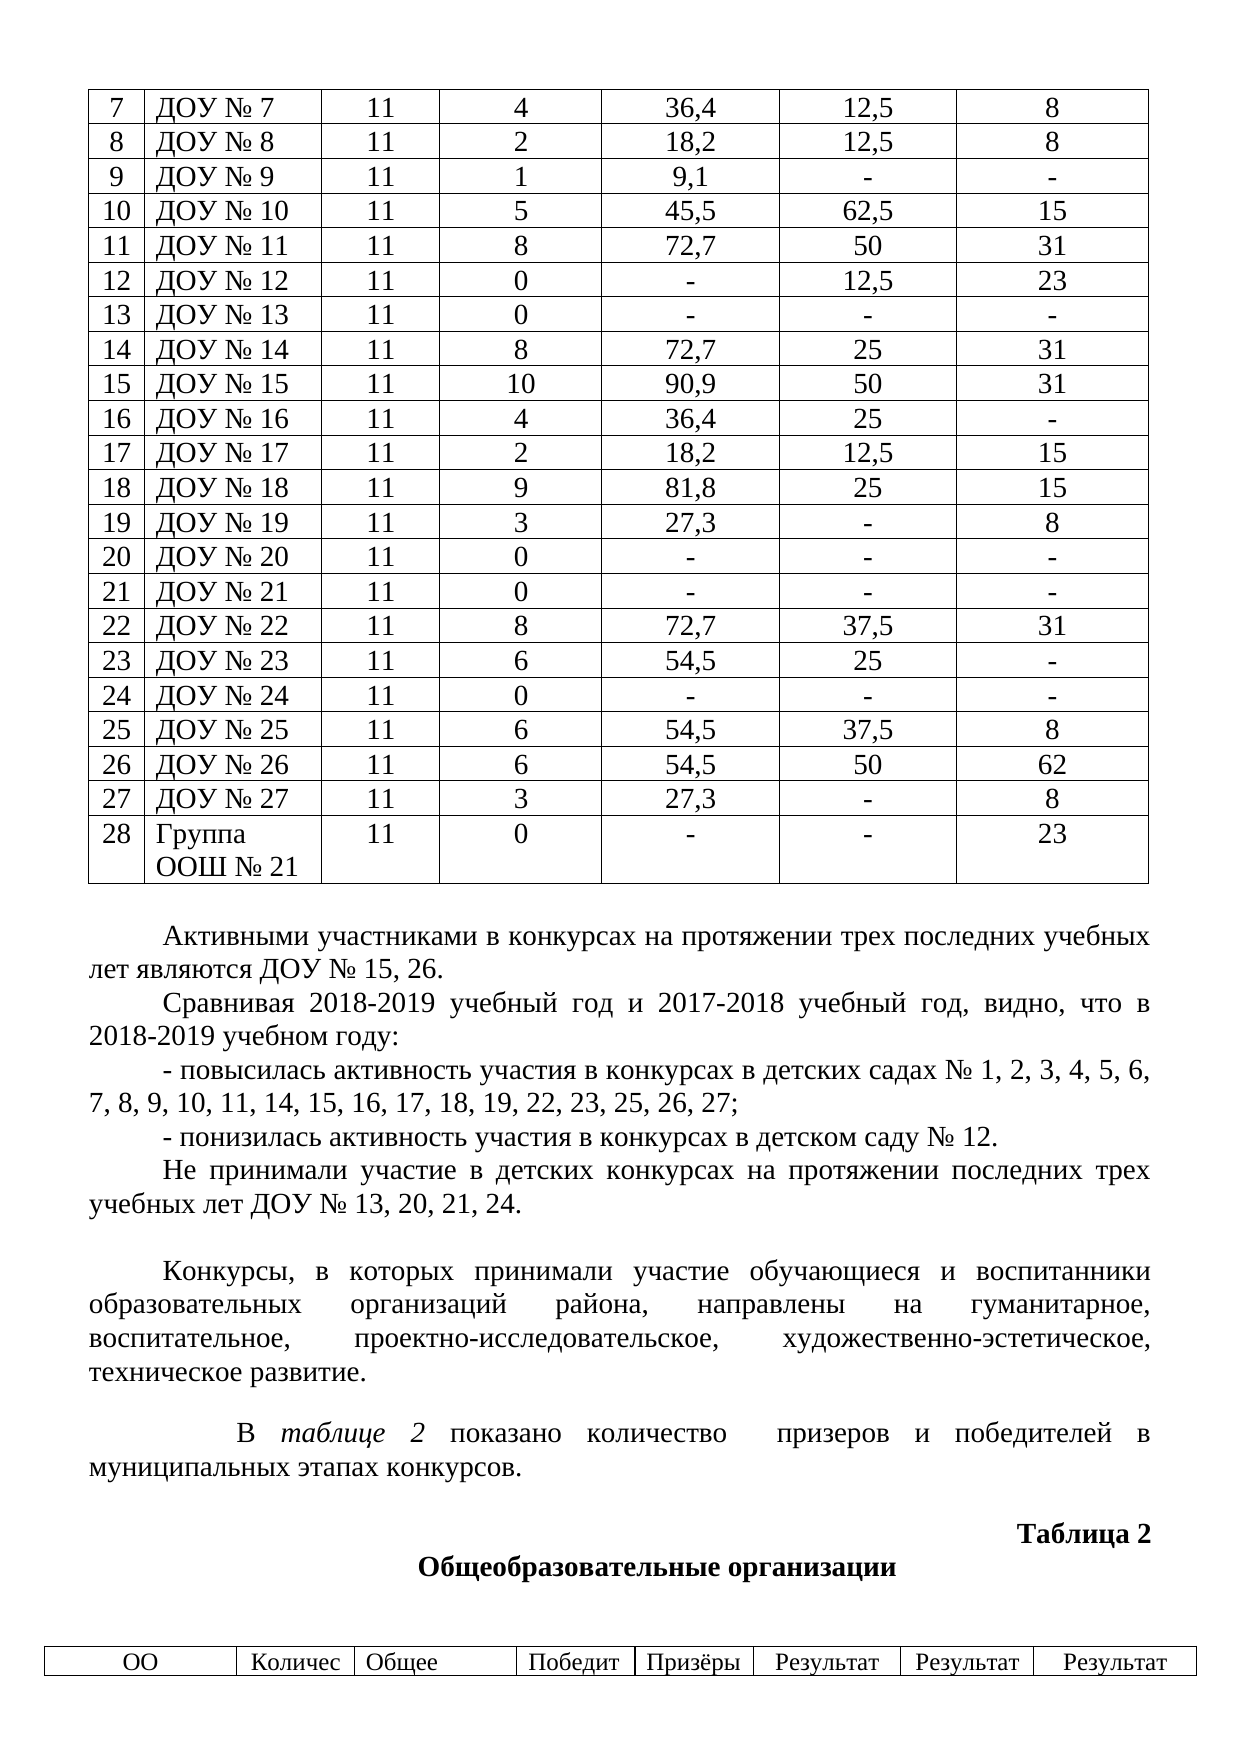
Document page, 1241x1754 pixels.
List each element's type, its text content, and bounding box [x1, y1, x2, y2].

table_cell ДОУ № 23 [145, 643, 321, 677]
text Сравнивая 2018-2019 учебный год и 2017-2018 учебный год, видно, что в 2018-2019 учебном году: [89, 985, 1152, 1052]
table_cell 72,7 [602, 609, 779, 642]
table_cell ДОУ № 25 [145, 712, 321, 746]
table_cell 0 [440, 263, 601, 296]
table_cell 9 [440, 470, 601, 504]
table_cell ДОУ № 22 [145, 609, 321, 642]
table_cell 8 [957, 712, 1148, 746]
table_cell 28 [89, 816, 144, 883]
table_cell - [602, 816, 779, 883]
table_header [355, 1647, 516, 1675]
table_cell 72,7 [602, 228, 779, 262]
table_cell - [957, 401, 1148, 434]
table_cell 6 [440, 747, 601, 780]
table_cell 27 [89, 781, 144, 815]
table_cell 19 [89, 505, 144, 538]
table_cell - [602, 297, 779, 331]
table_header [1034, 1647, 1196, 1675]
table_cell 11 [322, 539, 439, 573]
table_cell 21 [89, 574, 144, 607]
table_cell - [957, 643, 1148, 677]
table_cell 72,7 [602, 332, 779, 365]
table_cell - [957, 159, 1148, 192]
table_cell ДОУ № 15 [145, 366, 321, 400]
table_cell 9 [89, 159, 144, 192]
table_cell 25 [780, 470, 956, 504]
table_cell 3 [440, 781, 601, 815]
table_cell 11 [322, 297, 439, 331]
table_cell 54,5 [602, 712, 779, 746]
table_cell 11 [322, 816, 439, 883]
table_cell 12,5 [780, 90, 956, 123]
table_cell 4 [440, 401, 601, 434]
table_cell 0 [440, 678, 601, 711]
table_cell 25 [780, 643, 956, 677]
table_cell 2 [440, 436, 601, 469]
table_cell 27,3 [602, 781, 779, 815]
table_cell ДОУ № 27 [145, 781, 321, 815]
table_cell 12 [89, 263, 144, 296]
table_cell 8 [440, 228, 601, 262]
text Общеобразовательные организации [89, 1549, 1152, 1583]
table_cell 6 [440, 643, 601, 677]
table_cell 12,5 [780, 263, 956, 296]
table_cell - [780, 159, 956, 192]
table_header Победители [517, 1647, 634, 1675]
text Активными участниками в конкурсах на протяжении трех последних учебных лет являются ДОУ № 15, 26. [89, 918, 1152, 985]
table_cell 11 [322, 263, 439, 296]
table_cell - [957, 574, 1148, 607]
table_cell - [602, 574, 779, 607]
table_cell 81,8 [602, 470, 779, 504]
table_cell 11 [322, 609, 439, 642]
table_cell 11 [322, 332, 439, 365]
table_cell 8 [957, 505, 1148, 538]
table_cell ДОУ № 21 [145, 574, 321, 607]
table_cell 31 [957, 366, 1148, 400]
table_header ОО [45, 1647, 236, 1675]
table_cell 15 [957, 436, 1148, 469]
table_cell 23 [89, 643, 144, 677]
table_cell 26 [89, 747, 144, 780]
table_cell 54,5 [602, 643, 779, 677]
text Таблица 2 [89, 1516, 1152, 1549]
table_cell 12,5 [780, 436, 956, 469]
table_cell - [957, 539, 1148, 573]
table_cell 18,2 [602, 436, 779, 469]
table_cell 20 [89, 539, 144, 573]
table_cell 50 [780, 366, 956, 400]
table_cell 8 [440, 609, 601, 642]
table_cell 11 [322, 781, 439, 815]
table_cell ДОУ № 14 [145, 332, 321, 365]
table_cell 18 [89, 470, 144, 504]
table_cell 11 [89, 228, 144, 262]
table_cell 27,3 [602, 505, 779, 538]
table_cell 7 [89, 90, 144, 123]
table_cell ДОУ № 8 [145, 124, 321, 158]
text Не принимали участие в детских конкурсах на протяжении последних трех учебных лет ДОУ № 13, 20, 21, 24. [89, 1152, 1152, 1219]
table_cell ДОУ № 11 [145, 228, 321, 262]
table_cell - [602, 539, 779, 573]
table_cell 17 [89, 436, 144, 469]
table_cell 11 [322, 470, 439, 504]
table_cell - [957, 297, 1148, 331]
table_cell 10 [440, 366, 601, 400]
table_cell - [780, 505, 956, 538]
table_cell - [780, 297, 956, 331]
table_cell 18,2 [602, 124, 779, 158]
table_cell ДОУ № 24 [145, 678, 321, 711]
table_cell 1 [440, 159, 601, 192]
table_cell 11 [322, 747, 439, 780]
table_cell - [957, 678, 1148, 711]
table_cell 31 [957, 228, 1148, 262]
table_cell 6 [440, 712, 601, 746]
table_cell 16 [89, 401, 144, 434]
table_cell 50 [780, 747, 956, 780]
table_cell 22 [89, 609, 144, 642]
table_cell 23 [957, 816, 1148, 883]
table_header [237, 1647, 354, 1675]
table_cell 11 [322, 401, 439, 434]
table_cell - [780, 539, 956, 573]
table_cell 10 [89, 194, 144, 227]
table_cell 13 [89, 297, 144, 331]
text В таблице 2 показано количество призеров и победителей в муниципальных этапах конкурсов. [89, 1415, 1152, 1482]
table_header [754, 1647, 900, 1675]
table_cell 0 [440, 297, 601, 331]
table_cell 8 [89, 124, 144, 158]
table_cell ДОУ № 7 [145, 90, 321, 123]
table_cell - [780, 816, 956, 883]
table_cell ДОУ № 10 [145, 194, 321, 227]
table_cell 11 [322, 505, 439, 538]
table_cell 15 [957, 194, 1148, 227]
table_cell 62 [957, 747, 1148, 780]
text Конкурсы, в которых принимали участие обучающиеся и воспитанники образовательных организаций района, направлены на гуманитарное, воспитательное, проектно-исследовательское, художественно-эстетическое, техническое развитие. [89, 1253, 1152, 1387]
table_cell 8 [957, 781, 1148, 815]
table_cell ДОУ № 20 [145, 539, 321, 573]
text - повысилась активность участия в конкурсах в детских садах № 1, 2, 3, 4, 5, 6, 7, 8, 9, 10, 11, 14, 15, 16, 17, 18, 19, 22, 23, 25, 26, 27; [89, 1052, 1152, 1119]
table_cell - [602, 263, 779, 296]
table_cell 90,9 [602, 366, 779, 400]
table_cell 0 [440, 539, 601, 573]
table_cell ДОУ № 9 [145, 159, 321, 192]
table_cell ДОУ № 12 [145, 263, 321, 296]
table_cell 31 [957, 332, 1148, 365]
table_cell 11 [322, 678, 439, 711]
table_cell ДОУ № 18 [145, 470, 321, 504]
table_cell 31 [957, 609, 1148, 642]
table_cell 8 [957, 90, 1148, 123]
table_cell 36,4 [602, 401, 779, 434]
table_cell 50 [780, 228, 956, 262]
table_cell - [602, 678, 779, 711]
table_cell 45,5 [602, 194, 779, 227]
table_cell 2 [440, 124, 601, 158]
table_cell 11 [322, 643, 439, 677]
table_cell 11 [322, 712, 439, 746]
table_cell ДОУ № 26 [145, 747, 321, 780]
table_cell ДОУ № 13 [145, 297, 321, 331]
table_cell 11 [322, 194, 439, 227]
table_cell 62,5 [780, 194, 956, 227]
table_cell 37,5 [780, 609, 956, 642]
table_cell 11 [322, 366, 439, 400]
table_cell 9,1 [602, 159, 779, 192]
table_cell 14 [89, 332, 144, 365]
table_cell 11 [322, 159, 439, 192]
table_cell ДОУ № 19 [145, 505, 321, 538]
table_cell 15 [957, 470, 1148, 504]
table_cell 11 [322, 574, 439, 607]
table_cell 37,5 [780, 712, 956, 746]
text - понизилась активность участия в конкурсах в детском саду № 12. [89, 1119, 1152, 1152]
table_cell 36,4 [602, 90, 779, 123]
table_header Призёры [636, 1647, 753, 1675]
table_cell - [780, 781, 956, 815]
table_cell 0 [440, 816, 601, 883]
table_cell 3 [440, 505, 601, 538]
table_cell - [780, 574, 956, 607]
table_cell 25 [89, 712, 144, 746]
table_cell 54,5 [602, 747, 779, 780]
table_cell 8 [440, 332, 601, 365]
table_cell 8 [957, 124, 1148, 158]
table_cell Группа ООШ № 21 [145, 816, 321, 883]
table_cell 4 [440, 90, 601, 123]
table_cell 11 [322, 90, 439, 123]
table_cell 25 [780, 332, 956, 365]
table_cell 0 [440, 574, 601, 607]
table_cell 11 [322, 124, 439, 158]
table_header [901, 1647, 1033, 1675]
table_cell 24 [89, 678, 144, 711]
table_cell 25 [780, 401, 956, 434]
table_cell 5 [440, 194, 601, 227]
table_cell ДОУ № 16 [145, 401, 321, 434]
table_cell 12,5 [780, 124, 956, 158]
table_cell 11 [322, 436, 439, 469]
table_cell ДОУ № 17 [145, 436, 321, 469]
table_cell 15 [89, 366, 144, 400]
table_cell 23 [957, 263, 1148, 296]
table_cell - [780, 678, 956, 711]
table_cell 11 [322, 228, 439, 262]
